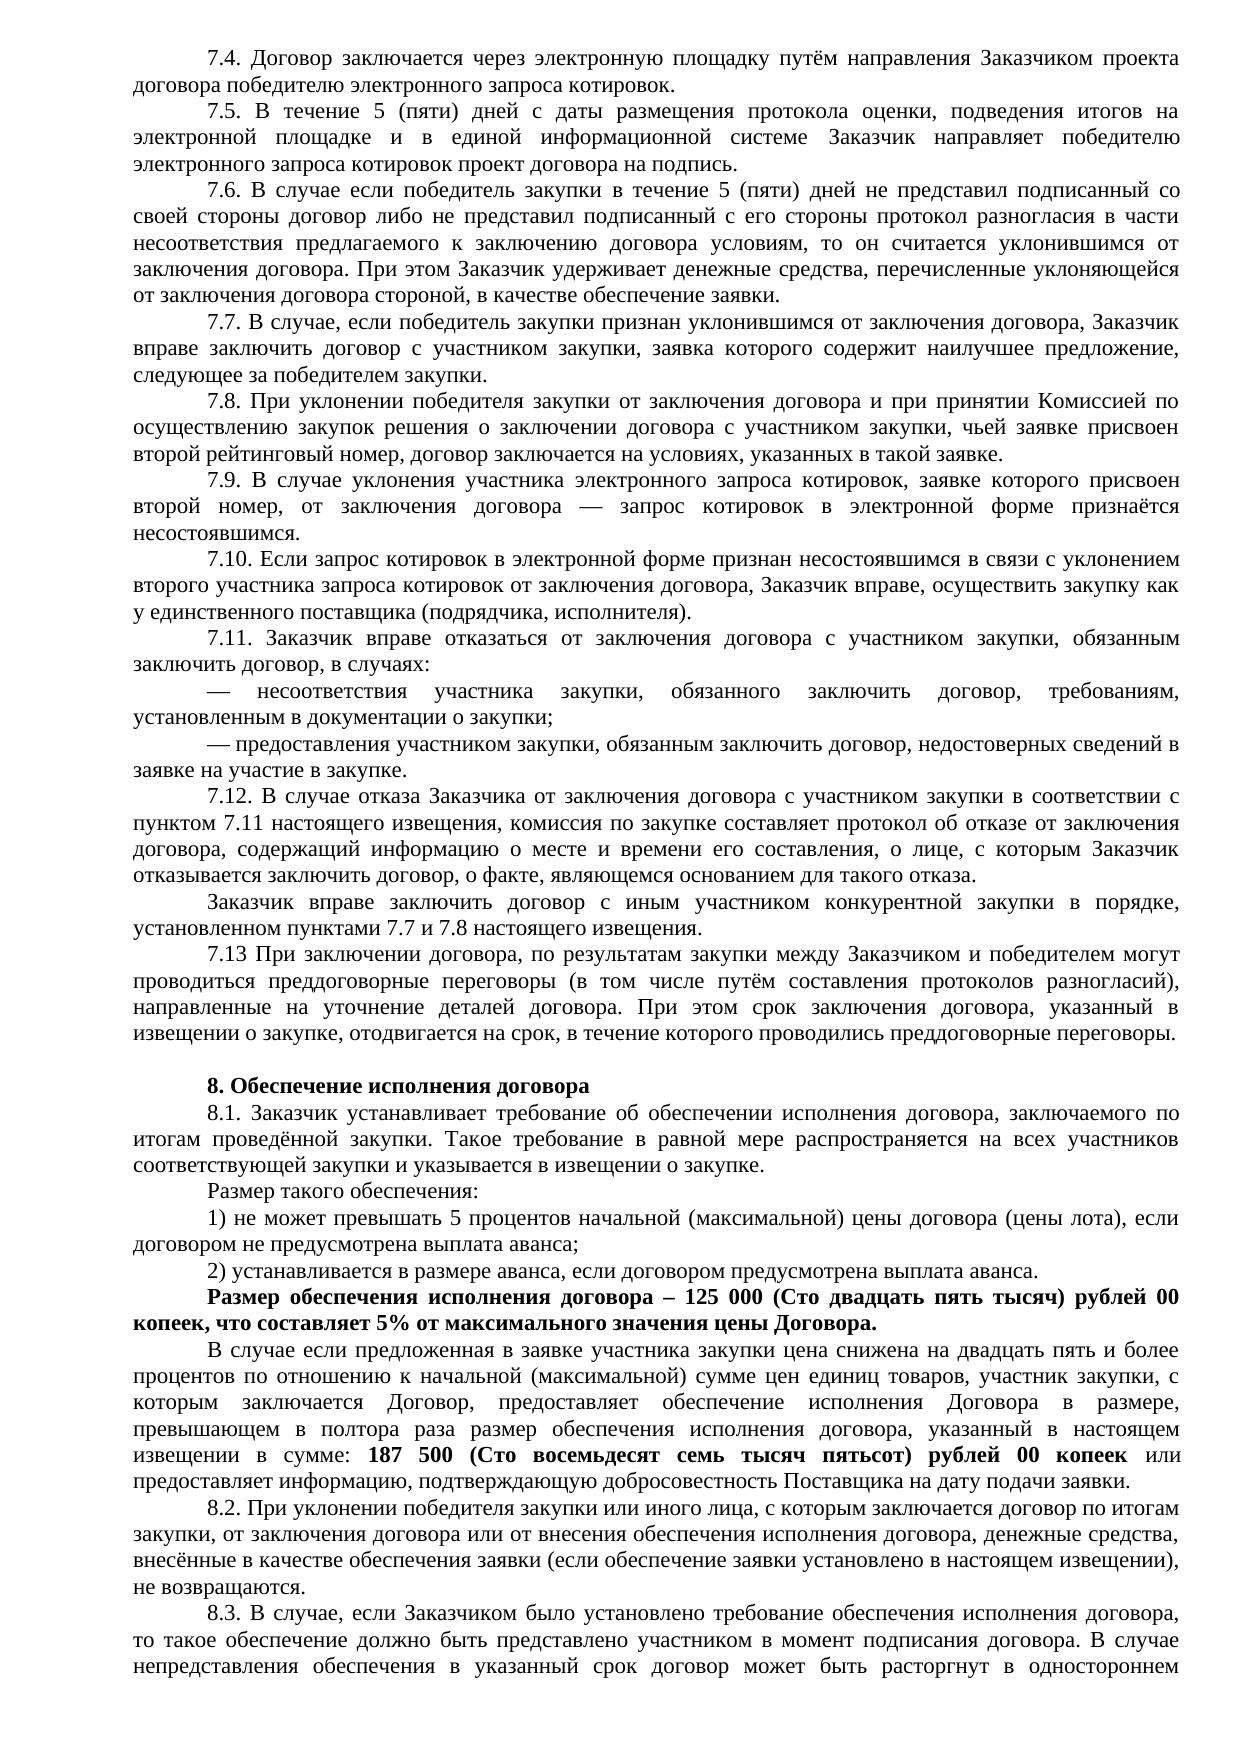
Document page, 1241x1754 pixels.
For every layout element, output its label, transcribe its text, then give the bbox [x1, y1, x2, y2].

text — предоставления участником закупки, обязанным заключить договор, недостоверных сведений в заявке на участие в закупке. [133, 729, 1181, 782]
text 7.11. Заказчик вправе отказаться от заключения договора с участником закупки, обязанным заключить договор, в случаях: [133, 624, 1181, 677]
text 8.2. При уклонении победителя закупки или иного лица, с которым заключается договор по итогам закупки, от заключения договора или от внесения обеспечения исполнения договора, денежные средства, внесённые в качестве обеспечения заявки (если обеспечение заявки установлено в настоящем извещении), не возвращаются. [133, 1494, 1181, 1599]
text 7.7. В случае, если победитель закупки признан уклонившимся от заключения договора, Заказчик вправе заключить договор с участником закупки, заявка которого содержит наилучшее предложение, следующее за победителем закупки. [133, 308, 1181, 387]
text Размер такого обеспечения: [133, 1178, 1181, 1204]
text 2) устанавливается в размере аванса, если договором предусмотрена выплата аванса. [133, 1257, 1181, 1283]
text Заказчик вправе заключить договор с иным участником конкурентной закупки в порядке, установленном пунктами 7.7 и 7.8 настоящего извещения. [133, 888, 1181, 940]
text В случае если предложенная в заявке участника закупки цена снижена на двадцать пять и более процентов по отношению к начальной (максимальной) сумме цен единиц товаров, участник закупки, с которым заключается Договор, предоставляет обеспечение исполнения Договора в размере, превышающем в полтора раза размер обеспечения исполнения договора, указанный в настоящем извещении в сумме: 187 500 (Сто восемьдесят семь тысяч пятьсот) рублей 00 копеек или предоставляет информацию, подтверждающую добросовестность Поставщика на дату подачи заявки. [133, 1336, 1181, 1494]
text 7.13 При заключении договора, по результатам закупки между Заказчиком и победителем могут проводиться преддоговорные переговоры (в том числе путём составления протоколов разногласий), направленные на уточнение деталей договора. При этом срок заключения договора, указанный в извещении о закупке, отодвигается на срок, в течение которого проводились преддоговорные переговоры. [133, 940, 1181, 1046]
text 8. Обеспечение исполнения договора [133, 1072, 1181, 1098]
text 7.6. В случае если победитель закупки в течение 5 (пяти) дней не представил подписанный со своей стороны договор либо не представил подписанный с его стороны протокол разногласия в части несоответствия предлагаемого к заключению договора условиям, то он считается уклонившимся от заключения договора. При этом Заказчик удерживает денежные средства, перечисленные уклоняющейся от заключения договора стороной, в качестве обеспечение заявки. [133, 176, 1181, 308]
text — несоответствия участника закупки, обязанного заключить договор, требованиям, установленным в документации о закупки; [133, 677, 1181, 729]
text 7.12. В случае отказа Заказчика от заключения договора с участником закупки в соответствии с пунктом 7.11 настоящего извещения, комиссия по закупке составляет протокол об отказе от заключения договора, содержащий информацию о месте и времени его составления, о лице, с которым Заказчик отказывается заключить договор, о факте, являющемся основанием для такого отказа. [133, 782, 1181, 888]
text 7.10. Если запрос котировок в электронной форме признан несостоявшимся в связи с уклонением второго участника запроса котировок от заключения договора, Заказчик вправе, осуществить закупку как у единственного поставщика (подрядчика, исполнителя). [133, 545, 1181, 624]
text 7.8. При уклонении победителя закупки от заключения договора и при принятии Комиссией по осуществлению закупок решения о заключении договора с участником закупки, чьей заявке присвоен второй рейтинговый номер, договор заключается на условиях, указанных в такой заявке. [133, 387, 1181, 466]
text 8.1. Заказчик устанавливает требование об обеспечении исполнения договора, заключаемого по итогам проведённой закупки. Такое требование в равной мере распространяется на всех участников соответствующей закупки и указывается в извещении о закупке. [133, 1098, 1181, 1178]
text 7.9. В случае уклонения участника электронного запроса котировок, заявке которого присвоен второй номер, от заключения договора — запрос котировок в электронной форме признаётся несостоявшимся. [133, 466, 1181, 545]
text Размер обеспечения исполнения договора – 125 000 (Сто двадцать пять тысяч) рублей 00 копеек, что составляет 5% от максимального значения цены Договора. [133, 1283, 1181, 1336]
text 7.4. Договор заключается через электронную площадку путём направления Заказчиком проекта договора победителю электронного запроса котировок. [133, 44, 1181, 97]
text 1) не может превышать 5 процентов начальной (максимальной) цены договора (цены лота), если договором не предусмотрена выплата аванса; [133, 1204, 1181, 1257]
text 7.5. В течение 5 (пяти) дней с даты размещения протокола оценки, подведения итогов на электронной площадке и в единой информационной системе Заказчик направляет победителю электронного запроса котировок проект договора на подпись. [133, 97, 1181, 176]
